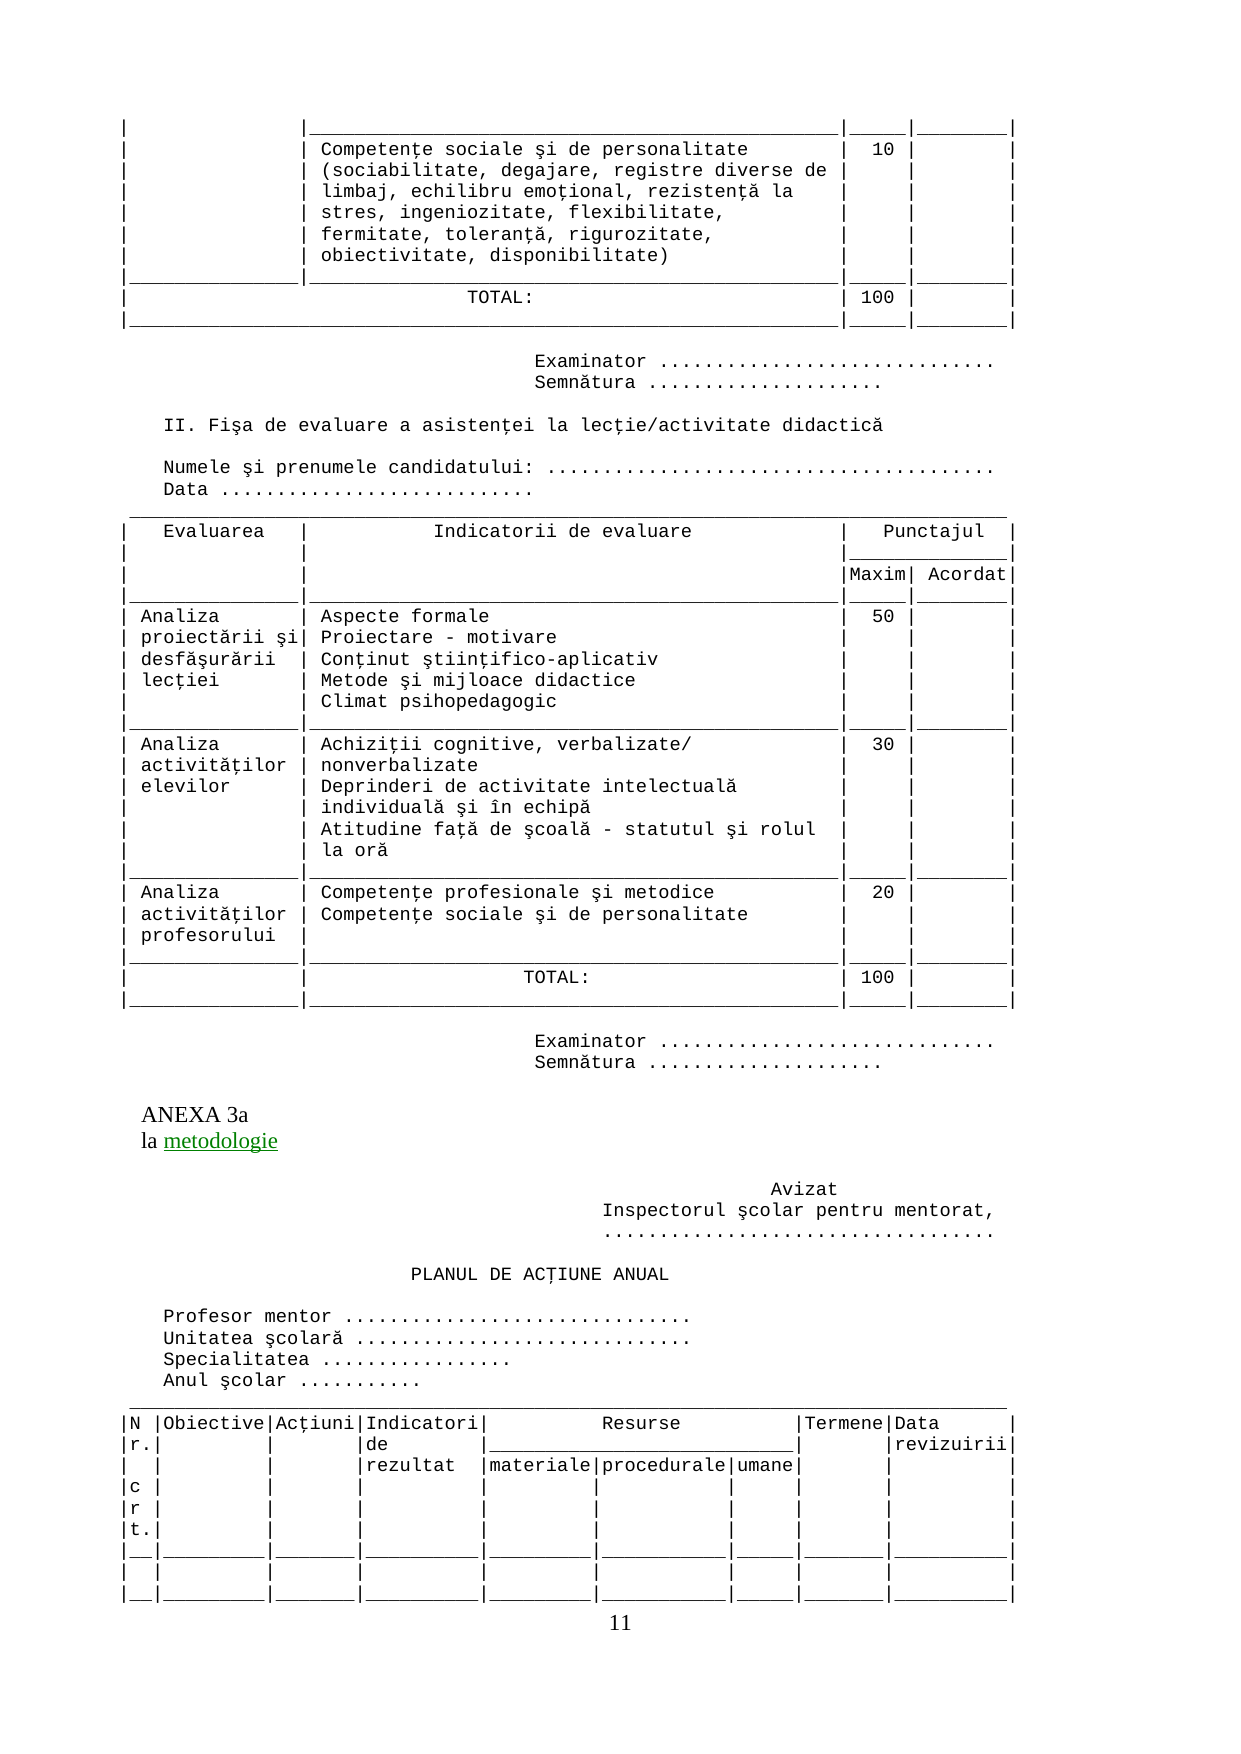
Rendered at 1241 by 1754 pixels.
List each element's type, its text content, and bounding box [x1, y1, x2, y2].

text PLANUL DE ACŢIUNE ANUAL [118, 1265, 1122, 1286]
text |_______________|_______________________________________________|_____|________| [118, 947, 1122, 968]
text | | (sociabilitate, degajare, registre diverse de | | | [118, 161, 1122, 182]
text | | la oră | | | [118, 841, 1122, 862]
text |_______________|_______________________________________________|_____|________| [118, 713, 1122, 734]
text ______________________________________________________________________________ [118, 501, 1122, 522]
text | TOTAL: | 100 | | [118, 288, 1122, 309]
text Semnătura ..................... [118, 373, 1122, 394]
text Profesor mentor ............................... [118, 1307, 1122, 1328]
text | desfăşurării | Conţinut ştiinţifico-aplicativ | | | [118, 649, 1122, 671]
text Unitatea şcolară .............................. [118, 1328, 1122, 1350]
text | Evaluarea | Indicatorii de evaluare | Punctajul | [118, 522, 1122, 543]
text | Analiza | Aspecte formale | 50 | | [118, 607, 1122, 628]
text ................................... [118, 1222, 1122, 1243]
text | | |Maxim| Acordat| [118, 564, 1122, 586]
text | | |______________| [118, 543, 1122, 564]
text | | Climat psihopedagogic | | | [118, 692, 1122, 713]
text Specialitatea ................. [118, 1350, 1122, 1371]
text | activităţilor | Competenţe sociale şi de personalitate | | | [118, 904, 1122, 926]
text Inspectorul şcolar pentru mentorat, [118, 1201, 1122, 1222]
text Examinator .............................. [118, 352, 1122, 373]
text |r.| | |de |___________________________| |revizuirii| [118, 1435, 1122, 1456]
text | | TOTAL: | 100 | | [118, 968, 1122, 989]
text Examinator .............................. [118, 1032, 1122, 1053]
text Numele şi prenumele candidatului: ........................................ [118, 458, 1122, 479]
text | lecţiei | Metode şi mijloace didactice | | | [118, 671, 1122, 692]
text ANEXA 3a [118, 1101, 1122, 1127]
text | | Competenţe sociale şi de personalitate | 10 | | [118, 139, 1122, 161]
text | | fermitate, toleranţă, rigurozitate, | | | [118, 224, 1122, 246]
text | Analiza | Achiziţii cognitive, verbalizate/ | 30 | | [118, 734, 1122, 756]
text | elevilor | Deprinderi de activitate intelectuală | | | [118, 777, 1122, 798]
text Avizat [118, 1180, 1122, 1201]
text | | limbaj, echilibru emoţional, rezistenţă la | | | [118, 182, 1122, 203]
text | | Atitudine faţă de şcoală - statutul şi rolul | | | [118, 819, 1122, 841]
text | |_______________________________________________|_____|________| [118, 118, 1122, 139]
text | proiectării şi| Proiectare - motivare | | | [118, 628, 1122, 649]
text la metodologie [118, 1127, 1122, 1153]
text | activităţilor | nonverbalizate | | | [118, 756, 1122, 777]
text | profesorului | | | | [118, 926, 1122, 947]
text |t.| | | | | | | | | [118, 1520, 1122, 1541]
text |N |Obiective|Acţiuni|Indicatori| Resurse |Termene|Data | [118, 1413, 1122, 1435]
text |c | | | | | | | | | [118, 1477, 1122, 1498]
text | | stres, ingeniozitate, flexibilitate, | | | [118, 203, 1122, 224]
text Semnătura ..................... [118, 1053, 1122, 1074]
text |_______________________________________________________________|_____|________| [118, 309, 1122, 331]
text |__|_________|_______|__________|_________|___________|_____|_______|__________| [118, 1583, 1122, 1605]
text |_______________|_______________________________________________|_____|________| [118, 989, 1122, 1011]
text | | | | | | | | | | [118, 1562, 1122, 1583]
text ______________________________________________________________________________ [118, 1392, 1122, 1413]
text |r | | | | | | | | | [118, 1498, 1122, 1520]
text | | | |rezultat |materiale|procedurale|umane| | | [118, 1456, 1122, 1477]
text |_______________|_______________________________________________|_____|________| [118, 862, 1122, 883]
text |__|_________|_______|__________|_________|___________|_____|_______|__________| [118, 1541, 1122, 1562]
text | | obiectivitate, disponibilitate) | | | [118, 246, 1122, 267]
text | Analiza | Competenţe profesionale şi metodice | 20 | | [118, 883, 1122, 904]
text |_______________|_______________________________________________|_____|________| [118, 586, 1122, 607]
text |_______________|_______________________________________________|_____|________| [118, 267, 1122, 288]
text Anul şcolar ........... [118, 1371, 1122, 1392]
text Data ............................ [118, 479, 1122, 501]
text II. Fişa de evaluare a asistenţei la lecţie/activitate didactică [118, 416, 1122, 437]
text | | individuală şi în echipă | | | [118, 798, 1122, 819]
